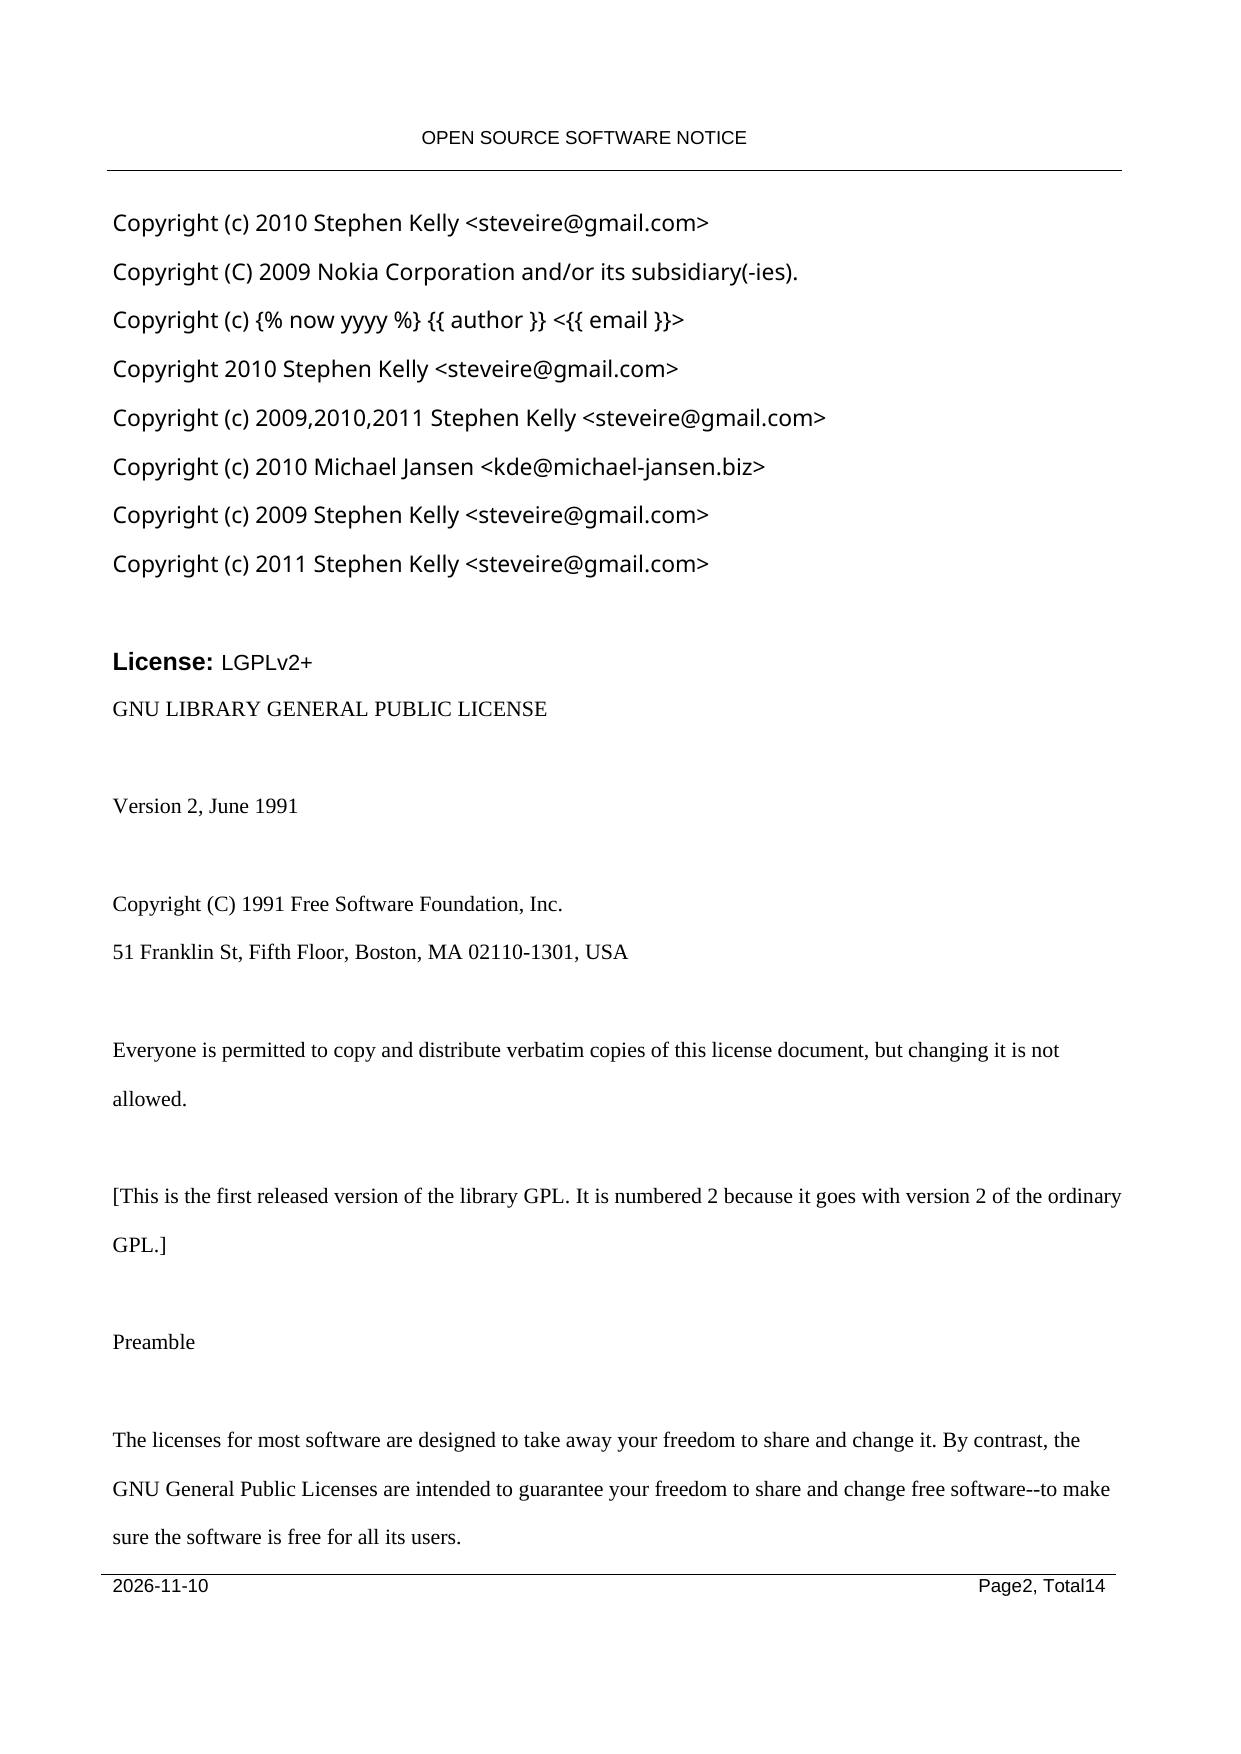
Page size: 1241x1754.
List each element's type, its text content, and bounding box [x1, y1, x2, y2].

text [112, 692, 1128, 1553]
text License: LGPLv2+ [112, 645, 1128, 678]
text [112, 206, 1128, 629]
